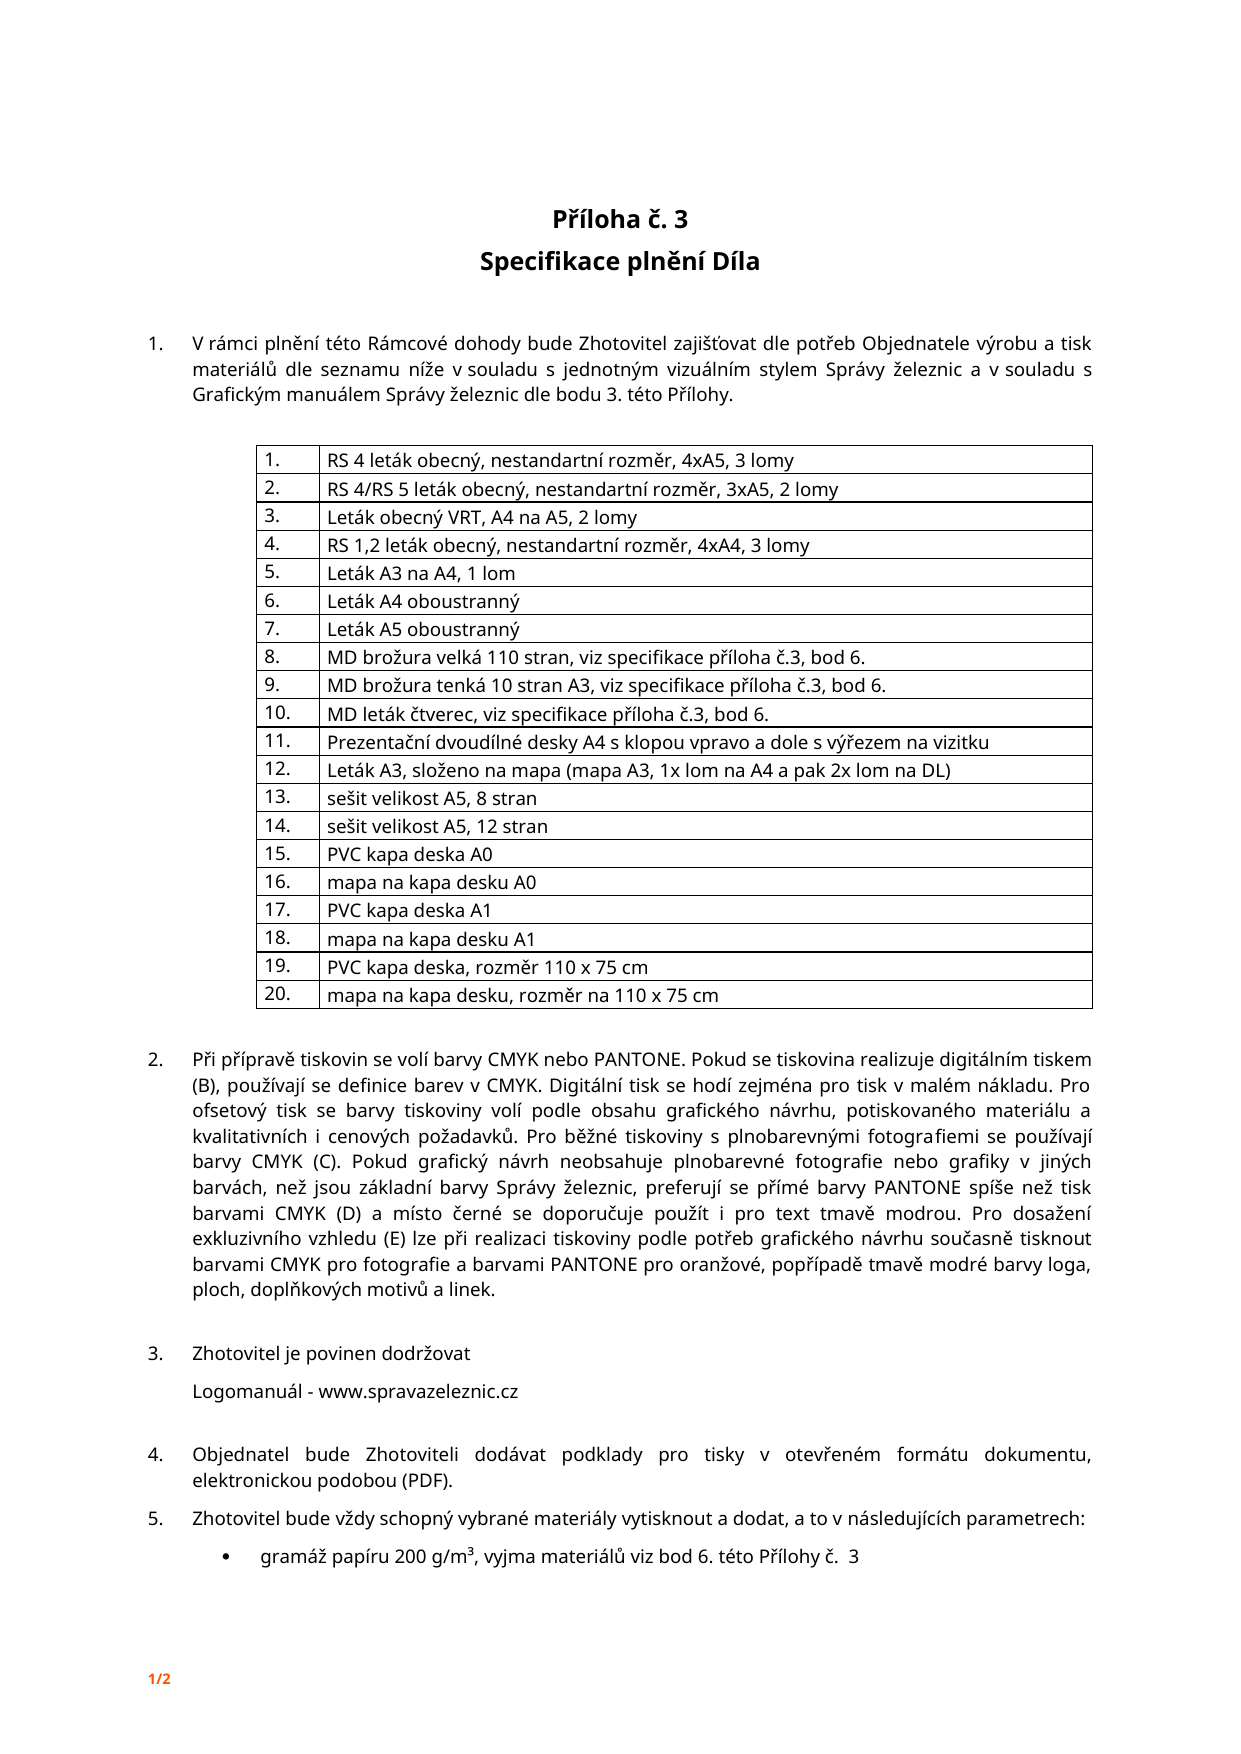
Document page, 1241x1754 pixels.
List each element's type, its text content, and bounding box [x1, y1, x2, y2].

table_cell mapa na kapa desku, rozměr na 110 x 75 cm [320, 981, 1092, 1008]
list gramáž papíru 200 g/m³, vyjma materiálů viz bod 6. této Přílohy č. 3 [223, 1543, 1092, 1569]
table_cell 7. [257, 615, 319, 642]
table_cell 11. [257, 728, 319, 754]
list Objednatel bude Zhotoviteli dodávat podklady pro tisky v otevřeném formátu dokumentu, elektronickou podobou (PDF). [148, 1442, 1092, 1493]
table_cell 18. [257, 924, 319, 951]
list Při přípravě tiskovin se volí barvy CMYK nebo PANTONE. Pokud se tiskovina realizuje digitálním tiskem (B), používají se definice barev v CMYK. Digitální tisk se hodí zejména pro tisk v malém nákladu. Pro ofsetový tisk se barvy tiskoviny volí podle obsahu grafického návrhu, potiskovaného materiálu a kvalitativních i cenových požadavků. Pro běžné tiskoviny s plnobarevnými fotografiemi se používají barvy CMYK (C). Pokud grafický návrh neobsahuje plnobarevné fotografie nebo grafiky v jiných barvách, než jsou základní barvy Správy železnic, preferují se přímé barvy PANTONE spíše než tisk barvami CMYK (D) a místo černé se doporučuje použít i pro text tmavě modrou. Pro dosažení exkluzivního vzhledu (E) lze při realizaci tiskoviny podle potřeb grafického návrhu současně tisknout barvami CMYK pro fotografie a barvami PANTONE pro oranžové, popřípadě tmavě modré barvy loga, ploch, doplňkových motivů a linek. [148, 1047, 1092, 1302]
table_cell 9. [257, 671, 319, 698]
list Zhotovitel bude vždy schopný vybrané materiály vytisknout a dodat, a to v následujících parametrech: [148, 1505, 1092, 1531]
table_cell Leták A5 oboustranný [320, 615, 1092, 642]
table_cell 2. [257, 474, 319, 501]
table_cell MD leták čtverec, viz specifikace příloha č.3, bod 6. [320, 699, 1092, 726]
table_cell 14. [257, 812, 319, 839]
table_cell Leták A4 oboustranný [320, 587, 1092, 614]
table_cell mapa na kapa desku A1 [320, 924, 1092, 951]
table_cell 16. [257, 868, 319, 895]
table_header RS 4 leták obecný, nestandartní rozměr, 4xA5, 3 lomy [320, 446, 1092, 473]
table_cell 3. [257, 503, 319, 529]
table_cell 12. [257, 756, 319, 783]
text Specifikace plnění Díla [148, 247, 1092, 276]
table_cell Leták obecný VRT, A4 na A5, 2 lomy [320, 503, 1092, 529]
table_cell PVC kapa deska A1 [320, 896, 1092, 923]
text Logomanuál - www.spravazeleznic.cz [148, 1378, 1092, 1404]
table_cell RS 1,2 leták obecný, nestandartní rozměr, 4xA4, 3 lomy [320, 531, 1092, 558]
table_cell MD brožura velká 110 stran, viz specifikace příloha č.3, bod 6. [320, 643, 1092, 670]
list V rámci plnění této Rámcové dohody bude Zhotovitel zajišťovat dle potřeb Objednatele výrobu a tisk materiálů dle seznamu níže v souladu s jednotným vizuálním stylem Správy železnic a v souladu s Grafickým manuálem Správy železnic dle bodu 3. této Přílohy. [148, 331, 1092, 407]
table_cell 10. [257, 699, 319, 726]
table_cell RS 4/RS 5 leták obecný, nestandartní rozměr, 3xA5, 2 lomy [320, 474, 1092, 501]
table_cell mapa na kapa desku A0 [320, 868, 1092, 895]
table_cell 20. [257, 981, 319, 1008]
table_cell 17. [257, 896, 319, 923]
table_cell 6. [257, 587, 319, 614]
table_cell Leták A3 na A4, 1 lom [320, 559, 1092, 586]
table_cell PVC kapa deska, rozměr 110 x 75 cm [320, 953, 1092, 979]
list Zhotovitel je povinen dodržovat [148, 1340, 1092, 1366]
text Příloha č. 3 [148, 206, 1092, 235]
table_cell 4. [257, 531, 319, 558]
table_cell PVC kapa deska A0 [320, 840, 1092, 867]
table_cell MD brožura tenká 10 stran A3, viz specifikace příloha č.3, bod 6. [320, 671, 1092, 698]
table_cell 5. [257, 559, 319, 586]
table_cell Leták A3, složeno na mapa (mapa A3, 1x lom na A4 a pak 2x lom na DL) [320, 756, 1092, 783]
table_cell 13. [257, 784, 319, 811]
table_cell Prezentační dvoudílné desky A4 s klopou vpravo a dole s výřezem na vizitku [320, 728, 1092, 754]
table_cell 8. [257, 643, 319, 670]
table_header 1. [257, 446, 319, 473]
table_cell sešit velikost A5, 8 stran [320, 784, 1092, 811]
table_cell sešit velikost A5, 12 stran [320, 812, 1092, 839]
table_cell 19. [257, 953, 319, 979]
table_cell 15. [257, 840, 319, 867]
